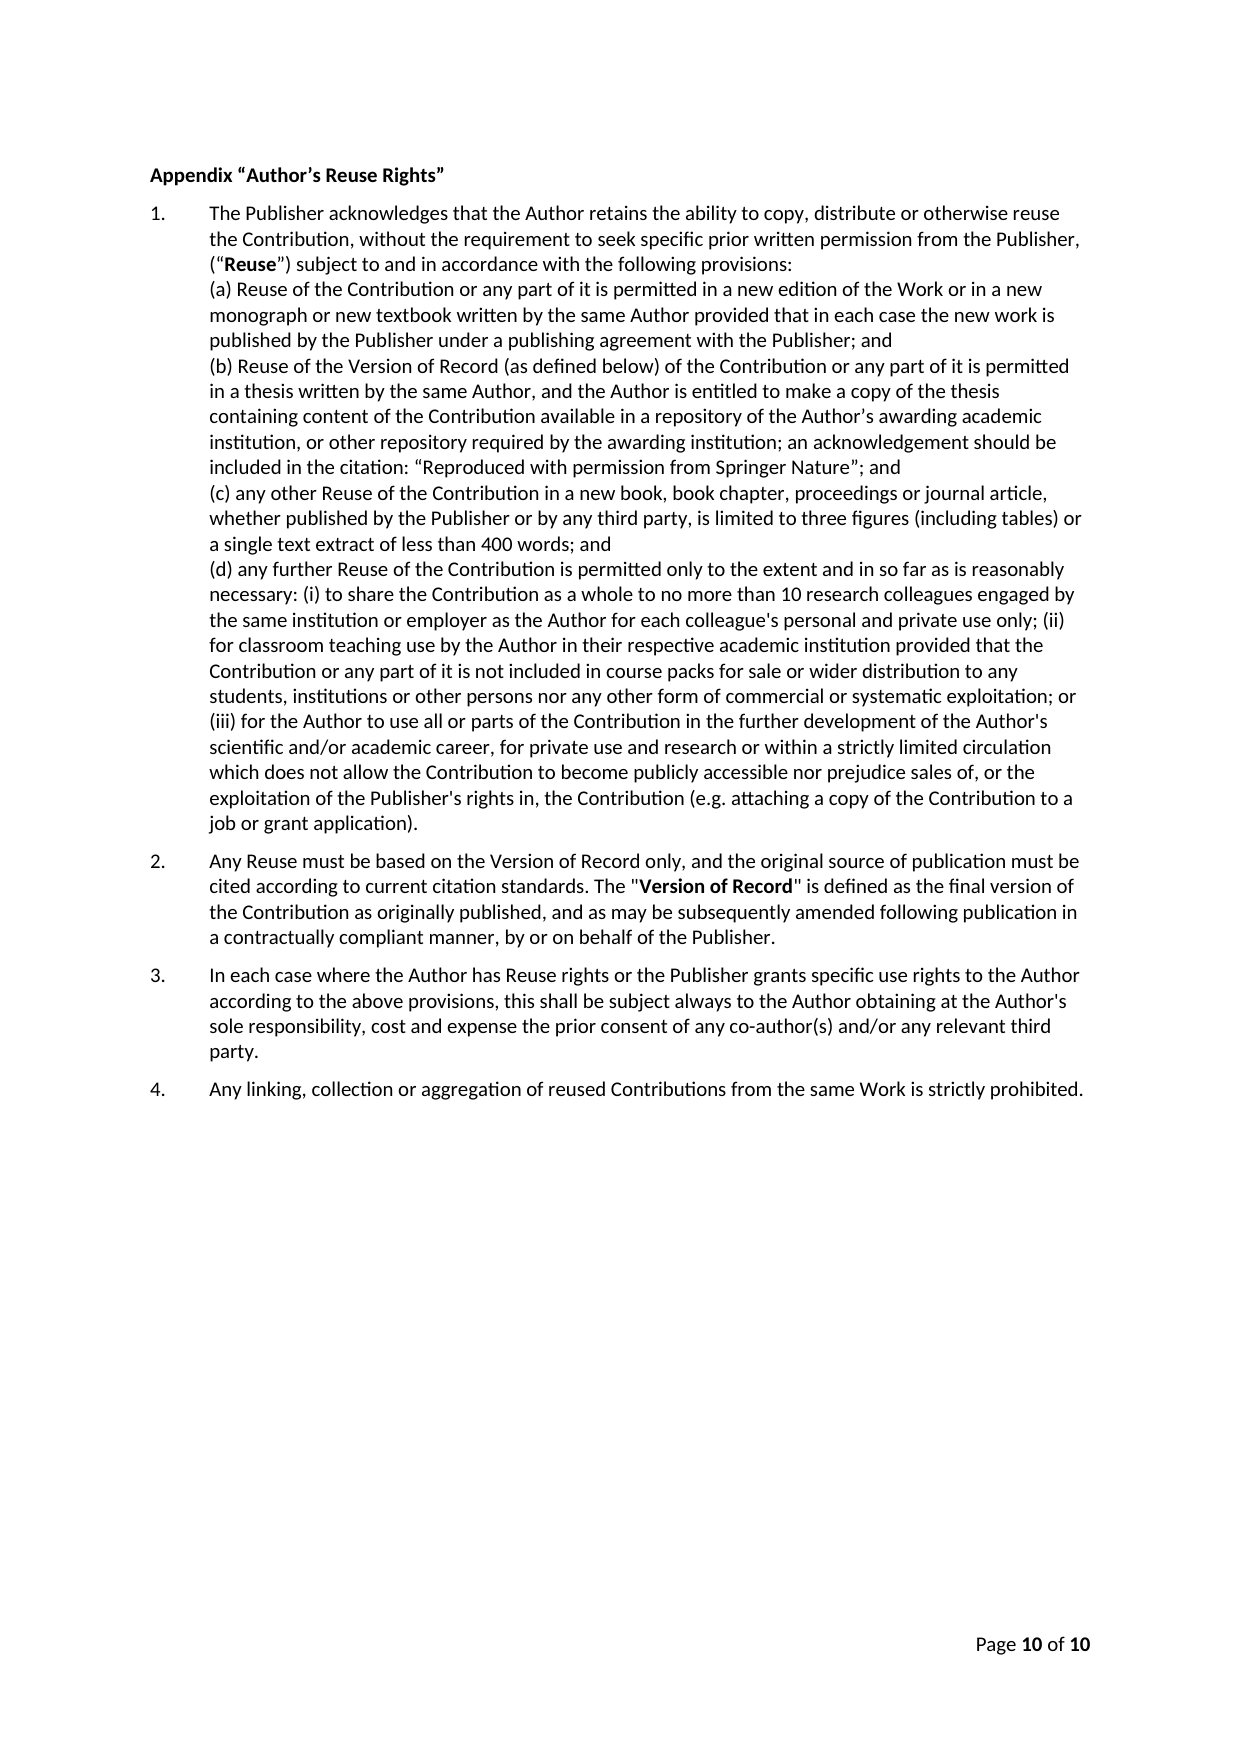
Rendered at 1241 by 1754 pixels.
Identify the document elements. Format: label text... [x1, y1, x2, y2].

text Appendix “’s Reuse Rights” [150, 162, 1090, 188]
list Any Reuse must be based on the Version of Record only, and the original source of publication must be cited according to current citation standards. The "Version of Record" is defined as the final version of the Contribution as originally published, and as may be subsequently amended following publication in a contractually compliant manner, by or on behalf of the Publisher. [150, 848, 1090, 950]
list Any linking, collection or aggregation of reused Contributions from the same Work is strictly prohibited. [150, 1077, 1090, 1102]
list In each case where the Author has Reuse rights or the Publisher grants specific use rights to the Author according to the above provisions, this shall be subject always to the Author obtaining at the Author's sole responsibility, cost and expense the prior consent of any co-author(s) and/or any relevant third party. [150, 962, 1090, 1064]
list The Publisher acknowledges that the Author retains the ability to copy, distribute or otherwise reuse the Contribution, without the requirement to seek specific prior written permission from the Publisher, (“Reuse”) subject to and in accordance with the following provisions: (a) Reuse of the Contribution or any part of it is permitted in a new edition of the Work or in a new monograph or new textbook written by the same Author provided that in each case the new work is published by the Publisher under a publishing agreement with the Publisher; and (b) Reuse of the Version of Record (as defined below) of the Contribution or any part of it is permitted in a thesis written by the same Author, and the Author is entitled to make a copy of the thesis containing content of the Contribution available in a repository of the Author’s awarding academic institution, or other repository required by the awarding institution; an acknowledgement should be included in the citation: “Reproduced with permission from Springer Nature”; and (c) any other Reuse of the Contribution in a new book, book chapter, proceedings or journal article, whether published by the Publisher or by any third party, is limited to three figures (including tables) or a single text extract of less than 400 words; and (d) any further Reuse of the Contribution is permitted only to the extent and in so far as is reasonably necessary: (i) to share the Contribution as a whole to no more than 10 research colleagues engaged by the same institution or employer as the Author for each colleague's personal and private use only; (ii) for classroom teaching use by the Author in their respective academic institution provided that the Contribution or any part of it is not included in course packs for sale or wider distribution to any students, institutions or other persons nor any other form of commercial or systematic exploitation; or (iii) for the Author to use all or parts of the Contribution in the further development of the Author's scientific and/or academic career, for private use and research or within a strictly limited circulation which does not allow the Contribution to become publicly accessible nor prejudice sales of, or the exploitation of the Publisher's rights in, the Contribution (e.g. attaching a copy of the Contribution to a job or grant application). [150, 200, 1090, 836]
